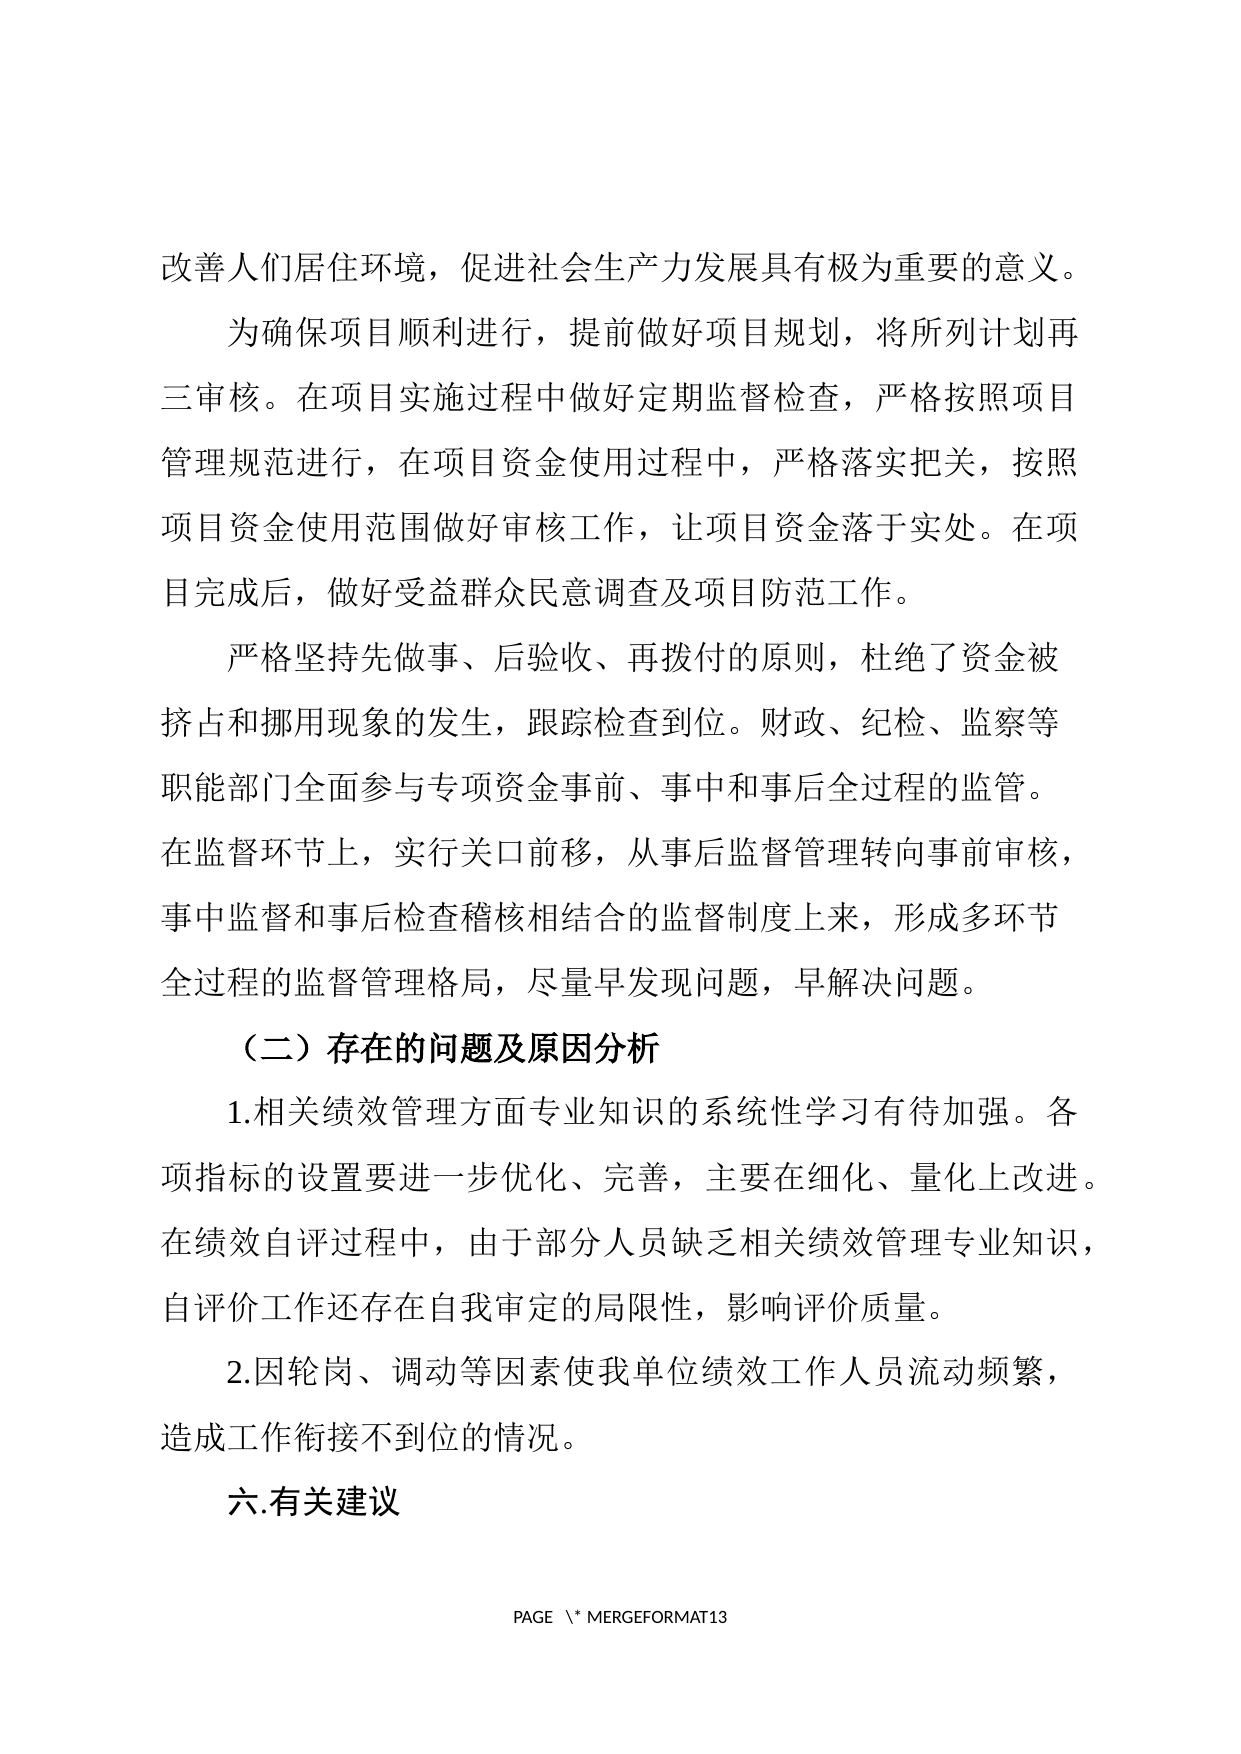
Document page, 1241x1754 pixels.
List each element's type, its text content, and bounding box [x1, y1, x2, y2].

text 1.相关绩效管理方面专业知识的系统性学习有待加强。各项指标的设置要进一步优化、完善，主要在细化、量化上改进。在绩效自评过程中，由于部分人员缺乏相关绩效管理专业知识，自评价工作还存在自我审定的局限性，影响评价质量。 [159, 1078, 1081, 1338]
text 六.有关建议 [159, 1468, 1081, 1533]
list 存在的问题及原因分析 [159, 1013, 1081, 1078]
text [159, 233, 1081, 298]
text 为确保项目顺利进行，提前做好项目规划，将所列计划再三审核。在项目实施过程中做好定期监督检查，严格按照项目管理规范进行，在项目资金使用过程中，严格落实把关，按照项目资金使用范围做好审核工作，让项目资金落于实处。在项目完成后，做好受益群众民意调查及项目防范工作。 [159, 298, 1081, 623]
title 严格坚持先做事、后验收、再拨付的原则，杜绝了资金被挤占和挪用现象的发生，跟踪检查到位。财政、纪检、监察等职能部门全面参与专项资金事前、事中和事后全过程的监管。在监督环节上，实行关口前移，从事后监督管理转向事前审核，事中监督和事后检查稽核相结合的监督制度上来，形成多环节全过程的监督管理格局，尽量早发现问题，早解决问题。 [159, 623, 1081, 1013]
text 2.因轮岗、调动等因素使我单位绩效工作人员流动频繁，造成工作衔接不到位的情况。 [159, 1338, 1081, 1468]
